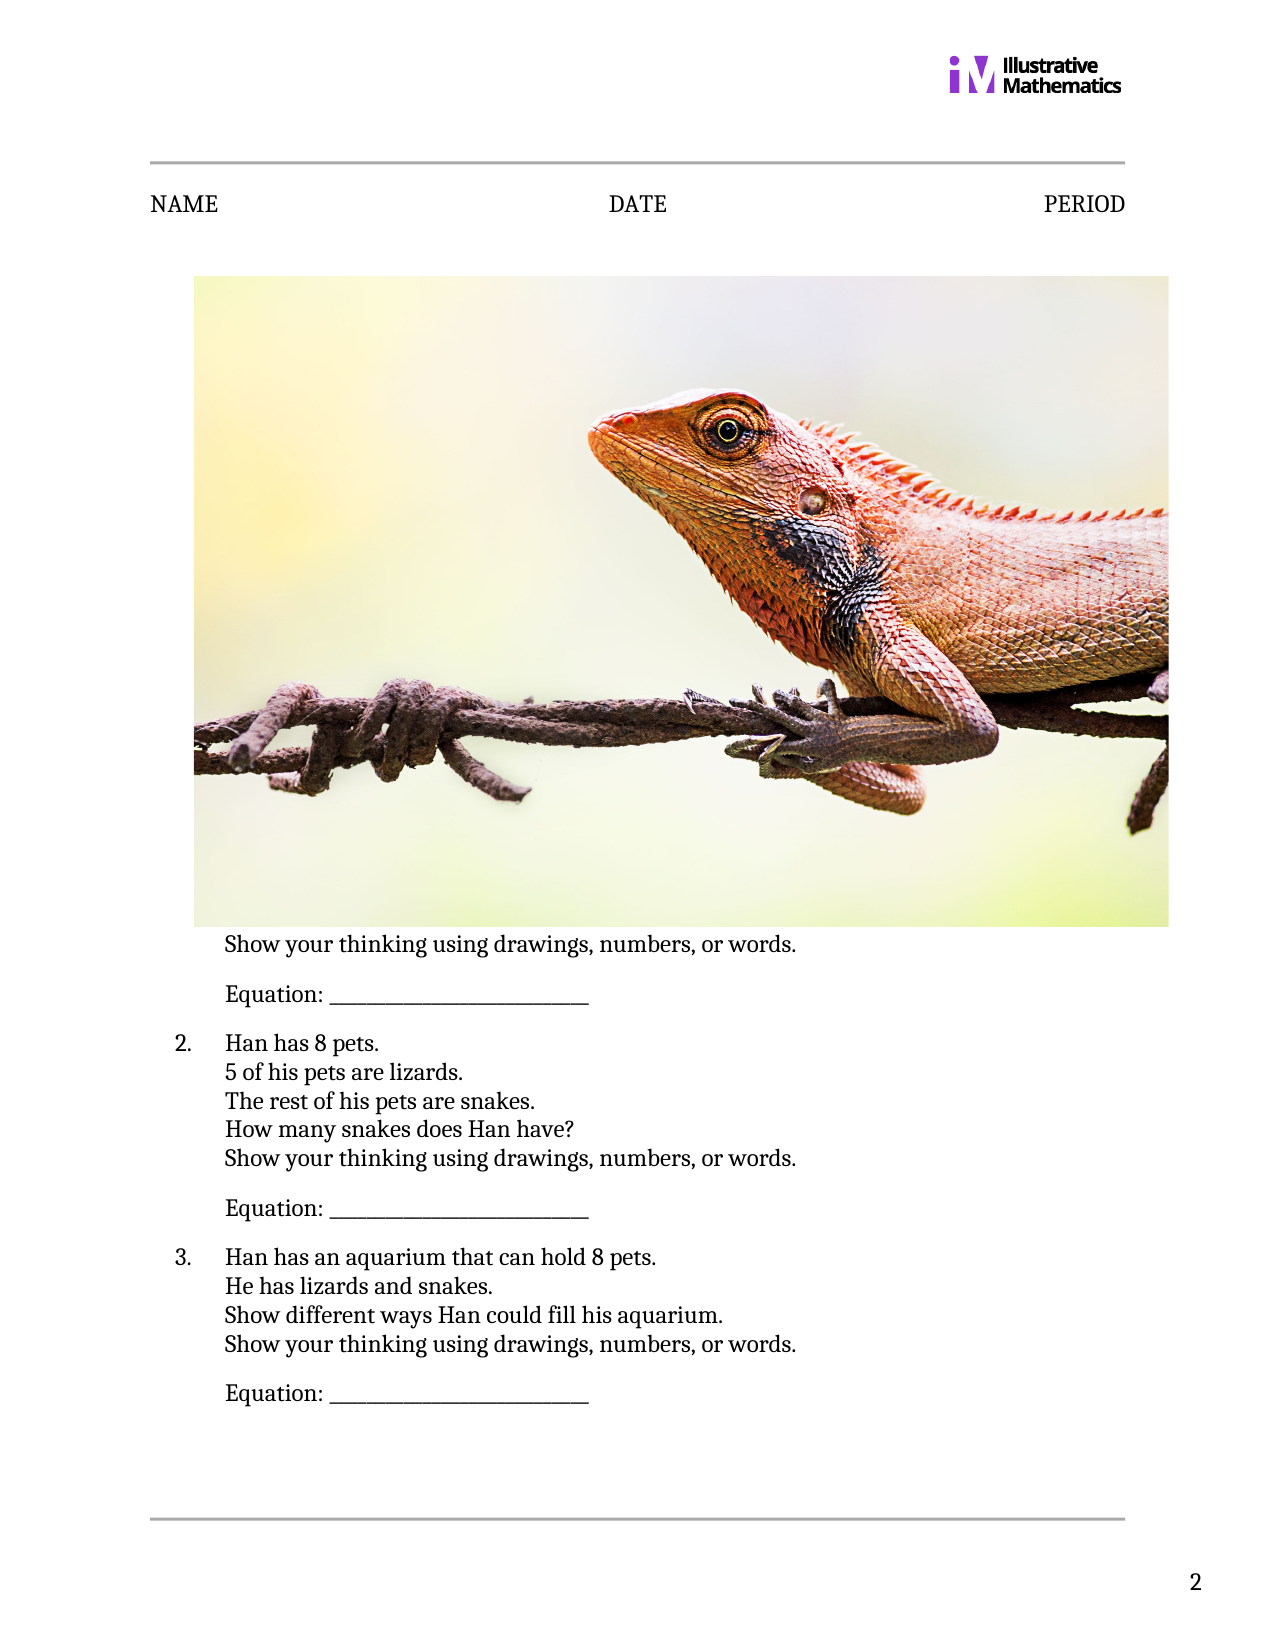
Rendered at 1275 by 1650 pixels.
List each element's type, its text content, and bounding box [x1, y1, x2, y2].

list Han has an aquarium that can hold 8 pets. He has lizards and snakes. Show different ways Han could fill his aquarium. Show your thinking using drawings, numbers, or words. [175, 1243, 1125, 1358]
picture [949, 55, 1121, 93]
list Show your thinking using drawings, numbers, or words. [175, 930, 1125, 959]
list Equation: ____________________________ [175, 1194, 1125, 1222]
list Equation: ____________________________ [175, 1379, 1125, 1408]
list Equation: ____________________________ [175, 979, 1125, 1008]
list Han has 8 pets. 5 of his pets are lizards. The rest of his pets are snakes. How many snakes does Han have? Show your thinking using drawings, numbers, or words. [175, 1029, 1125, 1173]
picture [193, 276, 1169, 927]
